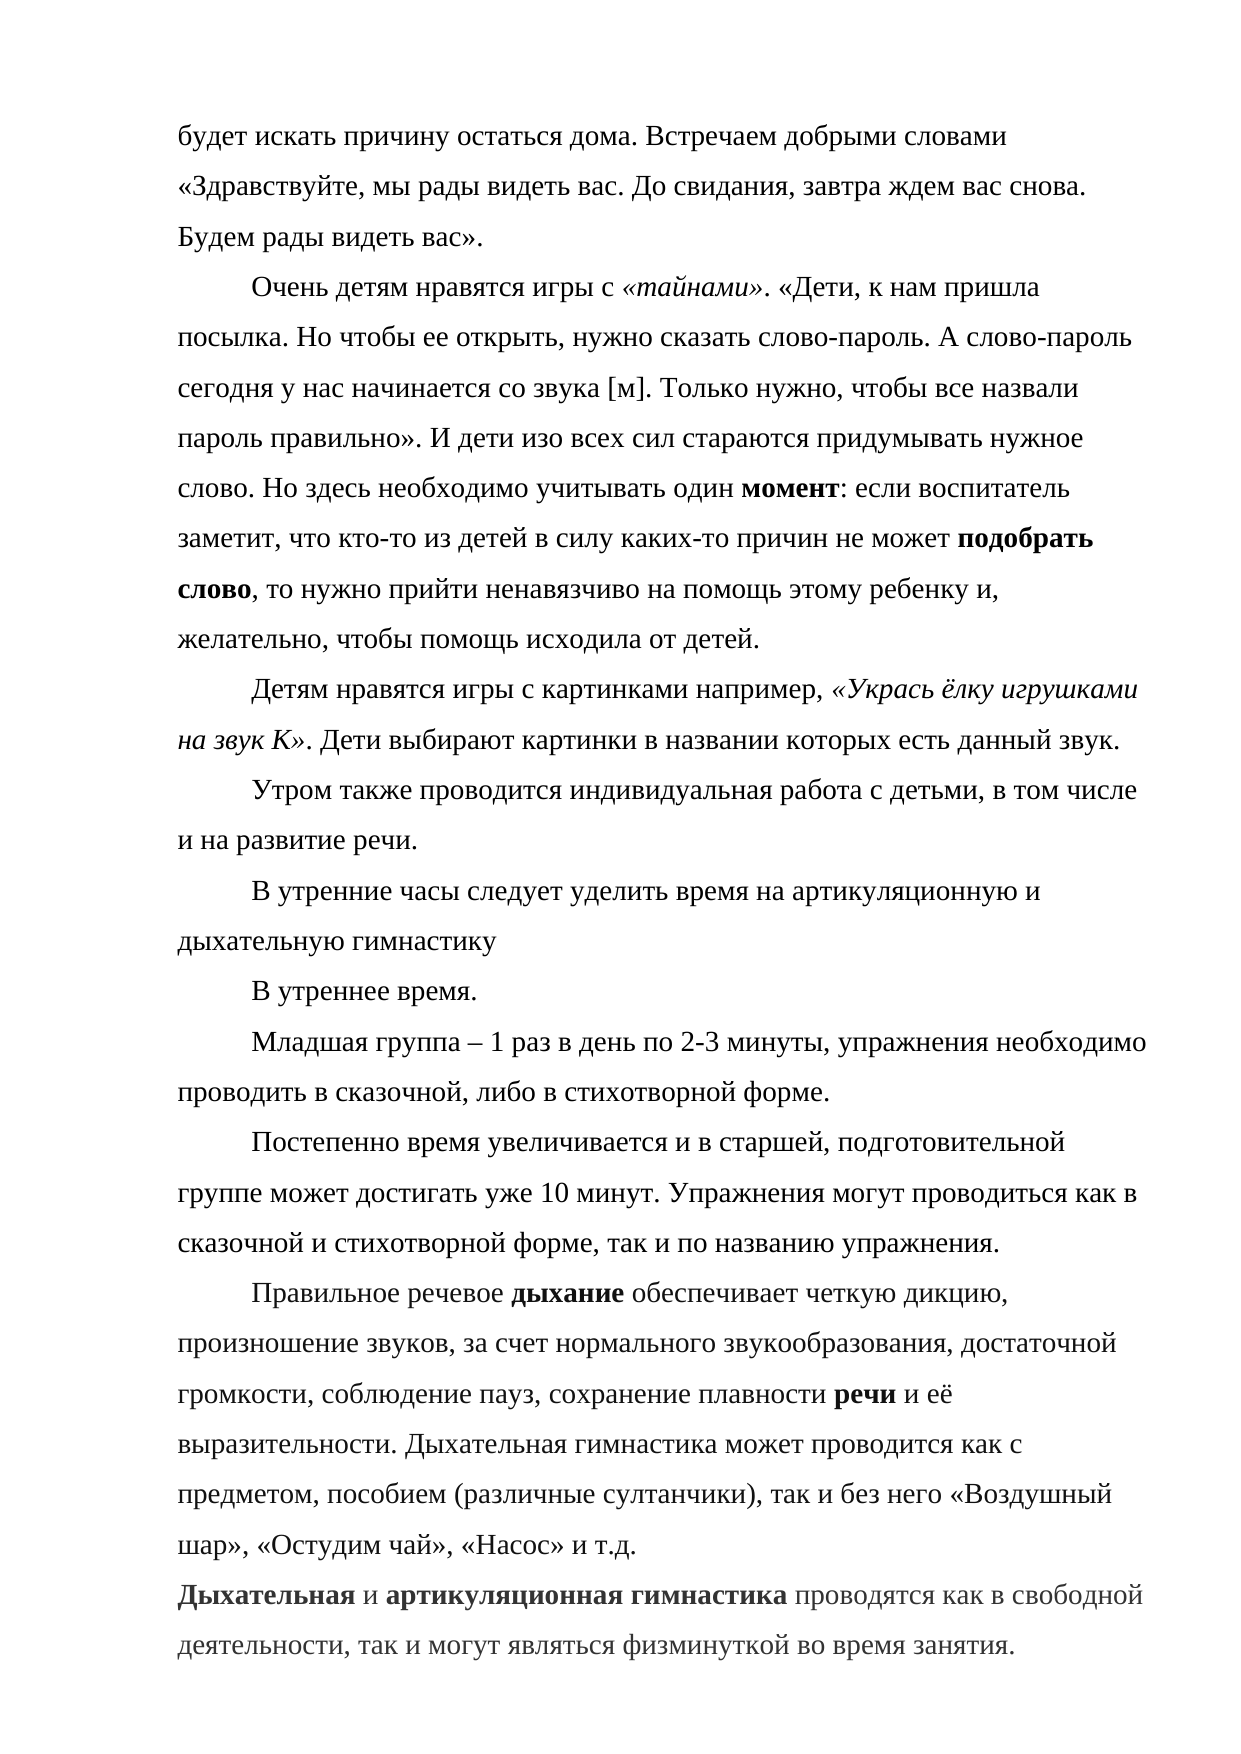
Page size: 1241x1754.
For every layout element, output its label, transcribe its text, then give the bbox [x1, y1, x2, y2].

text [177, 118, 1152, 252]
text Детям нравятся игры с картинками например, «Укрась ёлку игрушками на звук К». Дети выбирают картинки в названии которых есть данный звук. [177, 672, 1152, 755]
text Очень детям нравятся игры с «тайнами». «Дети, к нам пришла посылка. Но чтобы ее открыть, нужно сказать слово-пароль. А слово-пароль сегодня у нас начинается со звука [м]. Только нужно, чтобы все назвали пароль правильно». И дети изо всех сил стараются придумывать нужное слово. Но здесь необходимо учитывать один момент: если воспитатель заметит, что кто-то из детей в силу каких-то причин не может подобрать слово, то нужно прийти ненавязчиво на помощь этому ребенку и, желательно, чтобы помощь исходила от детей. [177, 269, 1152, 655]
text Младшая группа – 1 раз в день по 2-3 минуты, упражнения необходимо проводить в сказочной, либо в стихотворной форме. [177, 1024, 1152, 1108]
text Постепенно время увеличивается и в старшей, подготовительной группе может достигать уже 10 минут. Упражнения могут проводиться как в сказочной и стихотворной форме, так и по названию упражнения. [177, 1124, 1152, 1258]
text Утром также проводится индивидуальная работа с детьми, в том числе и на развитие речи. [177, 772, 1152, 856]
text Правильное речевое дыхание обеспечивает четкую дикцию, произношение звуков, за счет нормального звукообразования, достаточной громкости, соблюдение пауз, сохранение плавности речи и её выразительности. Дыхательная гимнастика может проводится как с предметом, пособием (различные султанчики), так и без него «Воздушный шар», «Остудим чай», «Насос» и т.д. Дыхательная и артикуляционная гимнастика проводятся как в свободной деятельности, так и могут являться физминуткой во время занятия. [177, 1275, 1152, 1661]
text В утренние часы следует уделить время на артикуляционную и дыхательную гимнастику [177, 873, 1152, 957]
text В утреннее время. [177, 973, 1152, 1007]
